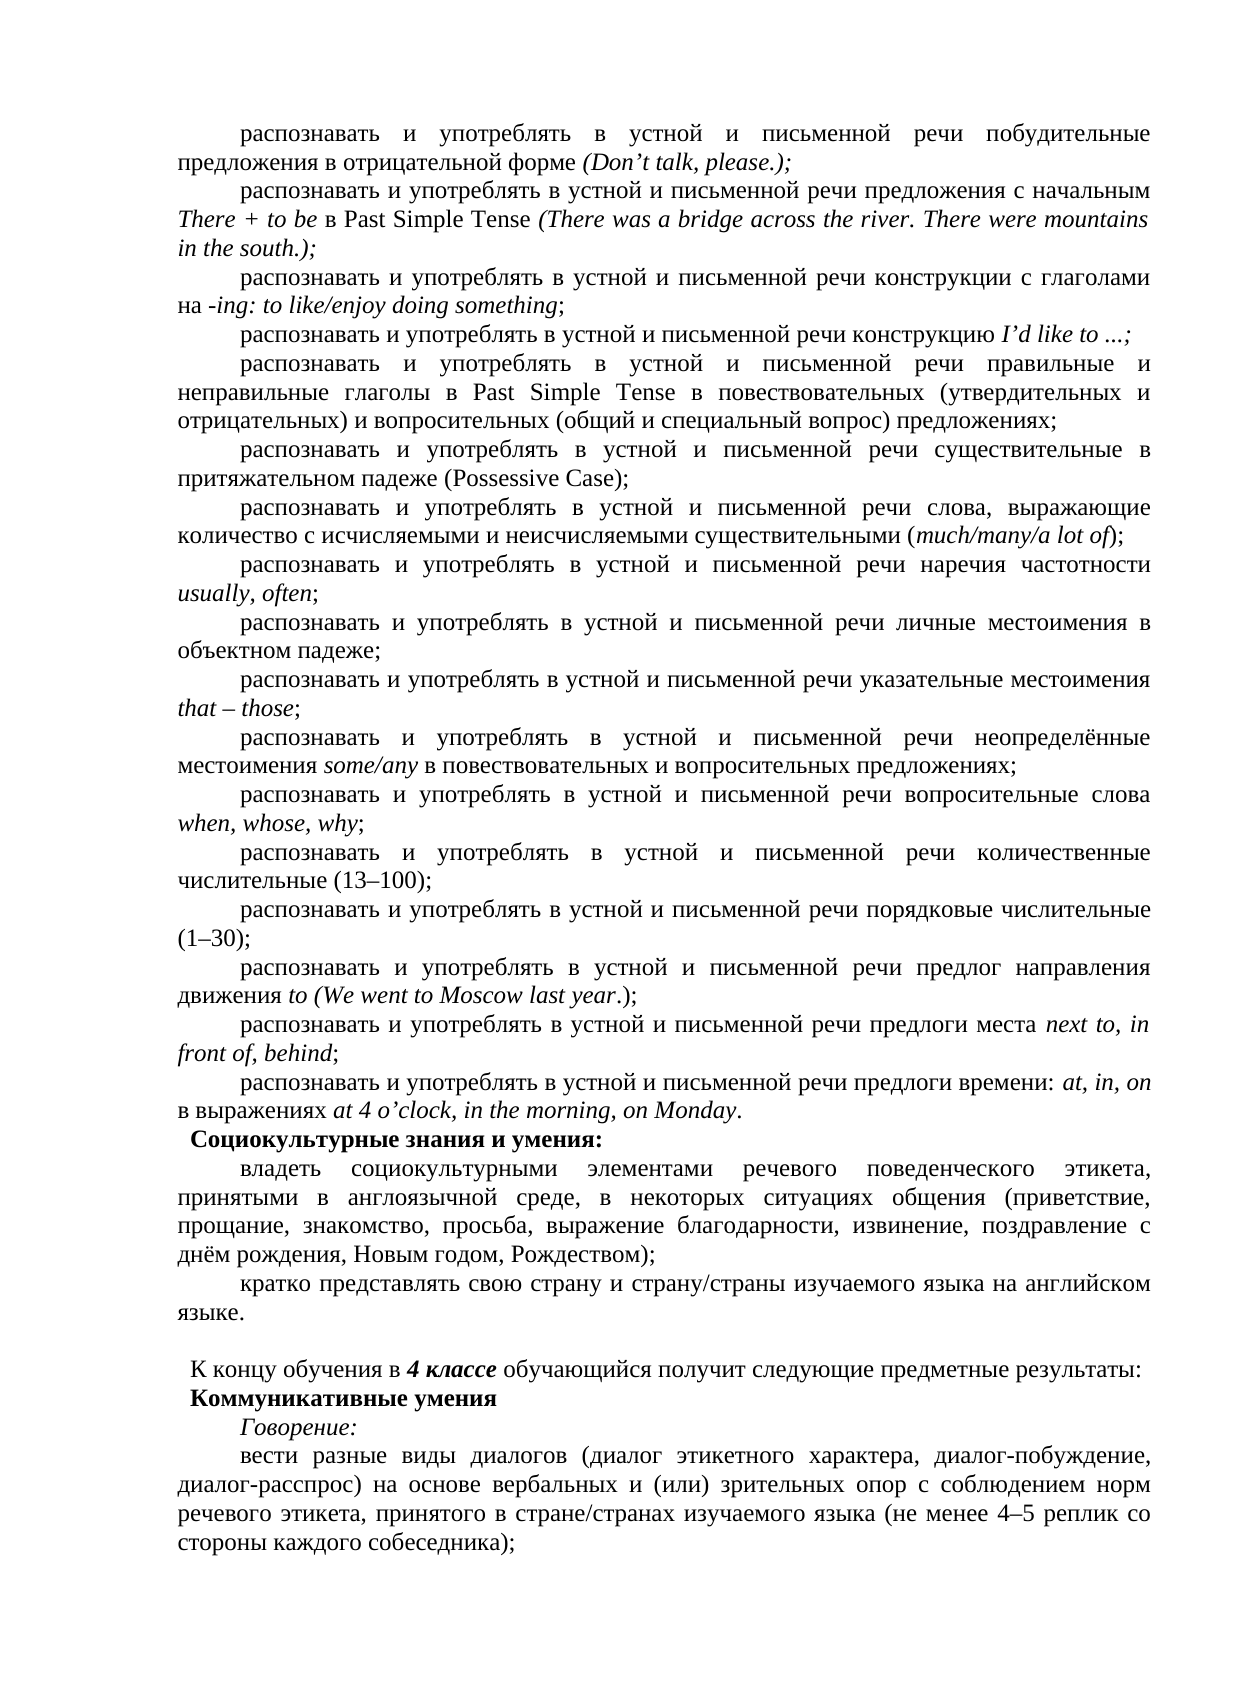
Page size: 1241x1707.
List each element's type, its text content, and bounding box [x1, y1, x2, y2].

text К концу обучения в 4 классе обучающийся получит следующие предметные результаты: [190, 1354, 1152, 1383]
text владеть социокультурными элементами речевого поведенческого этикета, принятыми в англоязычной среде, в некоторых ситуациях общения (приветствие, прощание, знакомство, просьба, выражение благодарности, извинение, поздравление с днём рождения, Новым годом, Рождеством); [177, 1153, 1152, 1268]
text распознавать и употреблять в устной и письменной речи предлог направления движения to (We went to Moscow last year.); [177, 952, 1152, 1009]
text распознавать и употреблять в устной и письменной речи предлоги места next to, in front of, behind; [177, 1009, 1152, 1067]
text распознавать и употреблять в устной и письменной речи конструкции с глаголами на -ing: to like/enjoy doing something; [177, 262, 1152, 319]
text Социокультурные знания и умения: [190, 1124, 1152, 1153]
text кратко представлять свою страну и страну/страны изучаемого языка на английском языке. [177, 1268, 1152, 1326]
text распознавать и употреблять в устной и письменной речи слова, выражающие количество с исчисляемыми и неисчисляемыми существительными (much/many/a lot of); [177, 492, 1152, 549]
text распознавать и употреблять в устной и письменной речи существительные в притяжательном падеже (Possessive Case); [177, 434, 1152, 492]
text распознавать и употреблять в устной и письменной речи личные местоимения в объектном падеже; [177, 607, 1152, 664]
text распознавать и употреблять в устной и письменной речи неопределённые местоимения some/any в повествовательных и вопросительных предложениях; [177, 722, 1152, 779]
text распознавать и употреблять в устной и письменной речи вопросительные слова when, whose, why; [177, 779, 1152, 837]
text распознавать и употреблять в устной и письменной речи предлоги времени: at, in, on в выражениях at 4 o’clock, in the morning, on Monday. [177, 1067, 1152, 1124]
text распознавать и употреблять в устной и письменной речи правильные и неправильные глаголы в Past Simple Tense в повествовательных (утвердительных и отрицательных) и вопросительных (общий и специальный вопрос) предложениях; [177, 348, 1152, 434]
text распознавать и употреблять в устной и письменной речи порядковые числительные (1–30); [177, 894, 1152, 952]
text распознавать и употреблять в устной и письменной речи предложения с начальным There + to be в Past Simple Tense (There was a bridge across the river. There were mountains in the south.); [177, 176, 1152, 262]
text распознавать и употреблять в устной и письменной речи наречия частотности usually, often; [177, 549, 1152, 607]
text распознавать и употреблять в устной и письменной речи количественные числительные (13–100); [177, 837, 1152, 894]
text Говорение: [177, 1412, 1152, 1441]
text распознавать и употреблять в устной и письменной речи побудительные предложения в отрицательной форме (Don’t talk, please.); [177, 118, 1152, 176]
text распознавать и употреблять в устной и письменной речи конструкцию I’d like to ...; [177, 319, 1152, 348]
text вести разные виды диалогов (диалог этикетного характера, диалог-побуждение, диалог-расспрос) на основе вербальных и (или) зрительных опор с соблюдением норм речевого этикета, принятого в стране/странах изучаемого языка (не менее 4–5 реплик со стороны каждого собеседника); [177, 1441, 1152, 1556]
text распознавать и употреблять в устной и письменной речи указательные местоимения that – those; [177, 664, 1152, 722]
text Коммуникативные умения [190, 1383, 1152, 1412]
